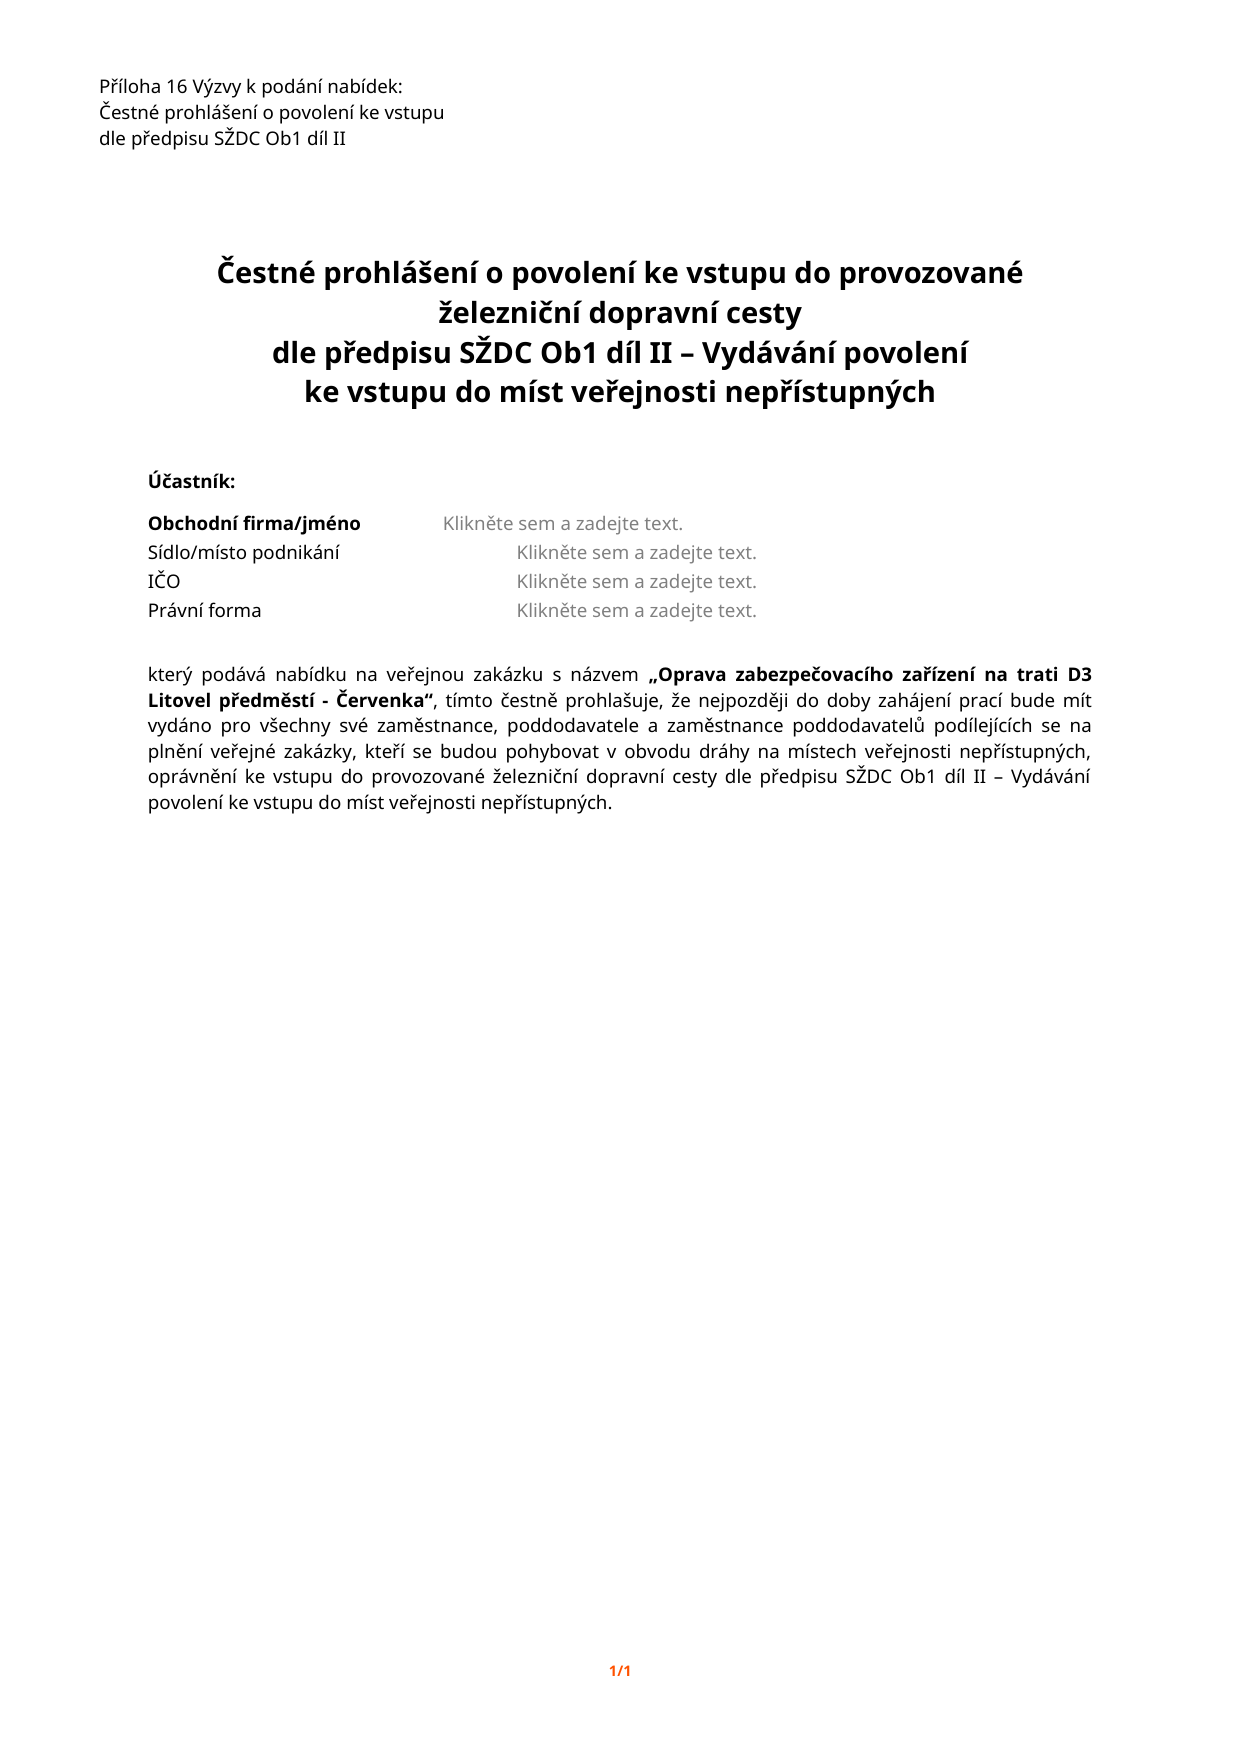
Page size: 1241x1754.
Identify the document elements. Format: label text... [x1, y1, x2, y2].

text Sídlo/místo podnikání [148, 536, 1093, 565]
title dle předpisu SŽDC Ob1 díl II – Vydávání povolení [148, 332, 1093, 372]
title Čestné prohlášení o povolení ke vstupu do provozované železniční dopravní cesty [148, 253, 1093, 332]
text Obchodní firma/jméno [148, 507, 1093, 536]
text Právní forma [148, 594, 1093, 623]
text který podává nabídku na veřejnou zakázku s názvem „Oprava zabezpečovacího zařízení na trati D3 Litovel předměstí - Červenka“, tímto čestně prohlašuje, že nejpozději do doby zahájení prací bude mít vydáno pro všechny své zaměstnance, poddodavatele a zaměstnance poddodavatelů podílejících se na plnění veřejné zakázky, kteří se budou pohybovat v obvodu dráhy na místech veřejnosti nepřístupných, oprávnění ke vstupu do provozované železniční dopravní cesty dle předpisu SŽDC Ob1 díl II – Vydávání povolení ke vstupu do míst veřejnosti nepřístupných. [148, 661, 1093, 814]
title ke vstupu do míst veřejnosti nepřístupných [148, 372, 1093, 411]
text IČO [148, 565, 1093, 594]
text Účastník: [148, 464, 1093, 495]
